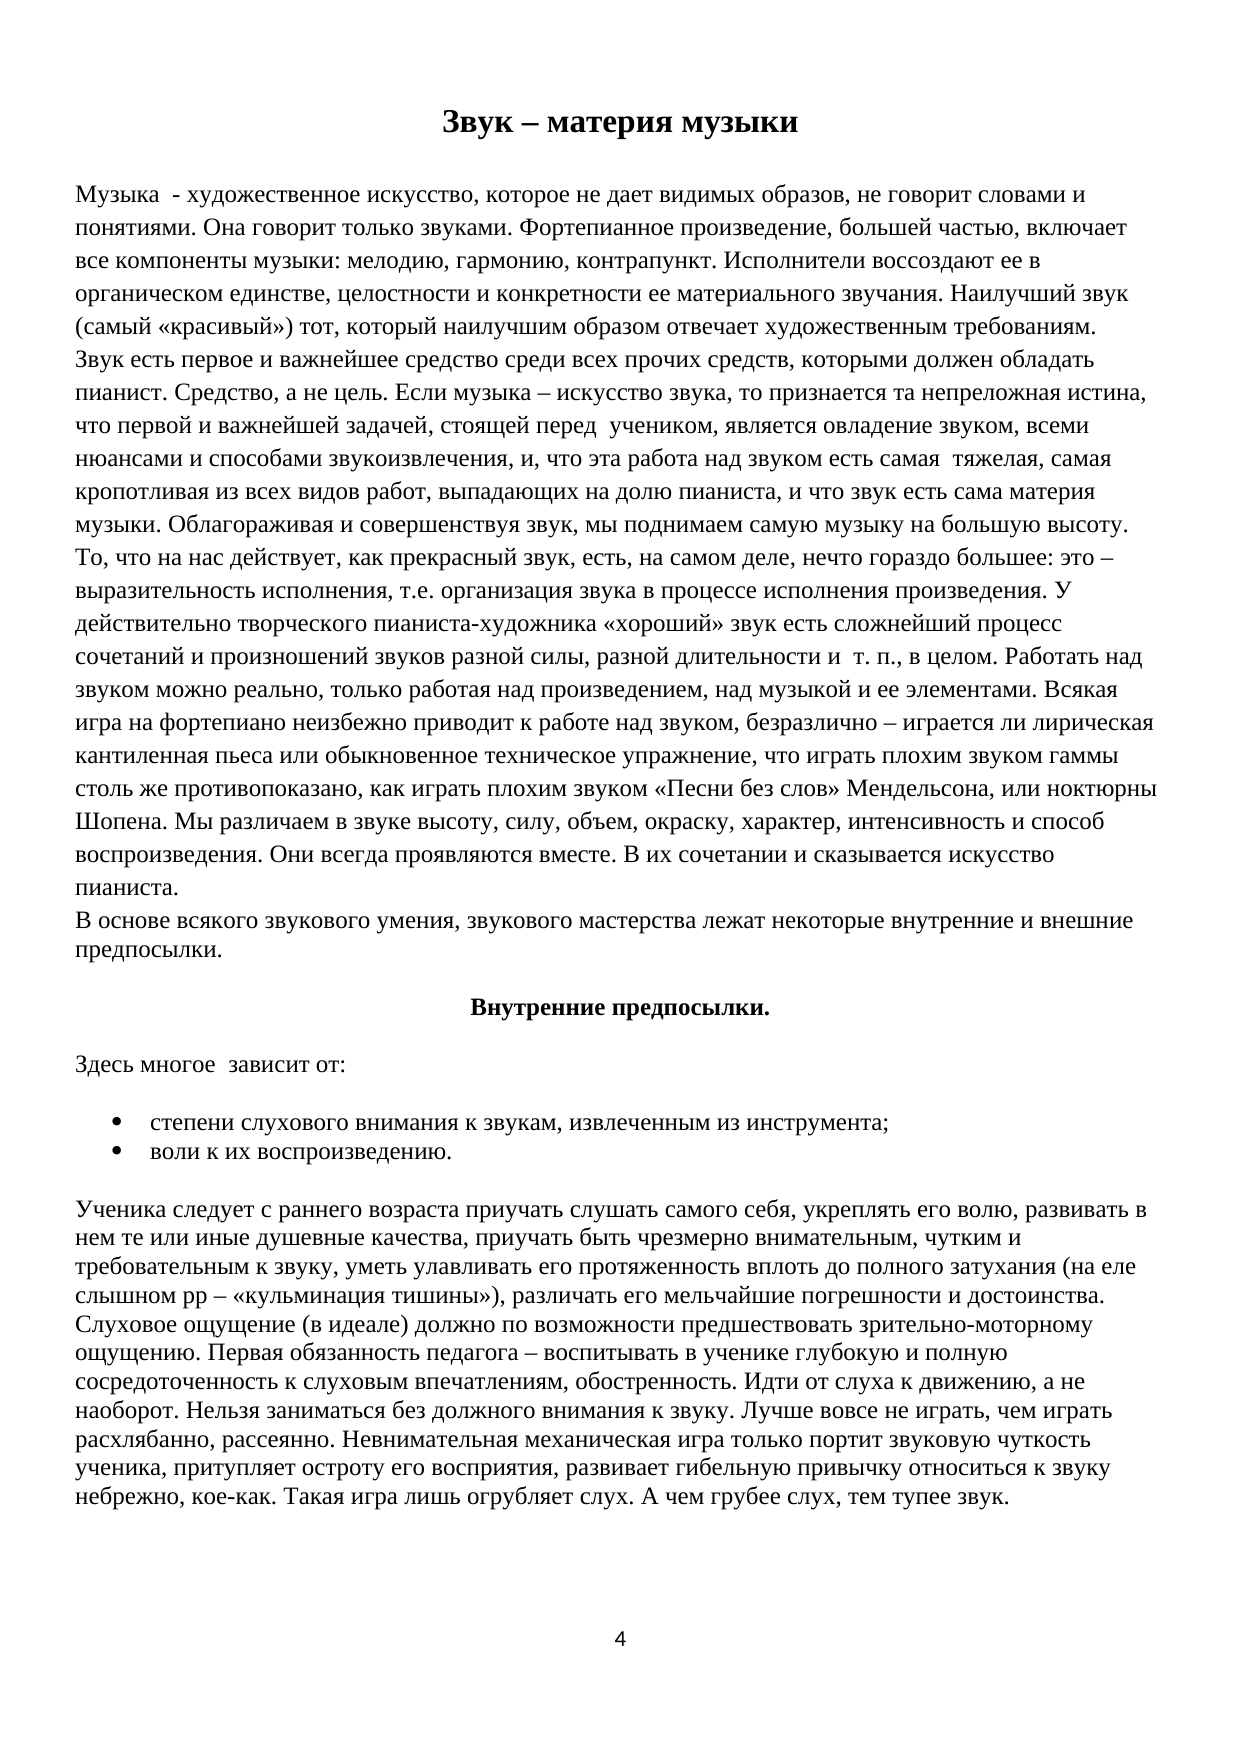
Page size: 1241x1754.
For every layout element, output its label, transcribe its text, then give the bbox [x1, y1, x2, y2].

list воли к их воспроизведению. [112, 1136, 1165, 1164]
text Здесь многое зависит от: [75, 1049, 1165, 1078]
list степени слухового внимания к звукам, извлеченным из инструмента; [112, 1107, 1165, 1136]
text Ученика следует с раннего возраста приучать слушать самого себя, укреплять его волю, развивать в нем те или иные душевные качества, приучать быть чрезмерно внимательным, чутким и требовательным к звуку, уметь улавливать его протяженность вплоть до полного затухания (на еле слышном рр – «кульминация тишины»), различать его мельчайшие погрешности и достоинства. Cлуховое ощущение (в идеале) должно по возможности предшествовать зрительно-моторному ощущению. Первая обязанность педагога – воспитывать в ученике глубокую и полную сосредоточенность к слуховым впечатлениям, обостренность. Идти от слуха к движению, а не наоборот. Нельзя заниматься без должного внимания к звуку. Лучше вовсе не играть, чем играть расхлябанно, рассеянно. Невнимательная механическая игра только портит звуковую чуткость ученика, притупляет остроту его восприятия, развивает гибельную привычку относиться к звуку небрежно, кое-как. Такая игра лишь огрубляет слух. А чем грубее слух, тем тупее звук. [75, 1194, 1165, 1510]
text В основе всякого звукового умения, звукового мастерства лежат некоторые внутренние и внешние предпосылки. [75, 905, 1165, 963]
text Звук – материя музыки [75, 102, 1165, 140]
text Музыка - художественное искусство, которое не дает видимых образов, не говорит словами и понятиями. Она говорит только звуками. Фортепианное произведение, большей частью, включает все компоненты музыки: мелодию, гармонию, контрапункт. Исполнители воссоздают ее в органическом единстве, целостности и конкретности ее материального звучания. Наилучший звук (самый «красивый») тот, который наилучшим образом отвечает художественным требованиям. [75, 179, 1165, 340]
text Звук есть первое и важнейшее средство среди всех прочих средств, которыми должен обладать пианист. Средство, а не цель. Если музыка – искусство звука, то признается та непреложная истина, что первой и важнейшей задачей, стоящей перед учеником, является овладение звуком, всеми нюансами и способами звукоизвлечения, и, что эта работа над звуком есть самая тяжелая, самая кропотливая из всех видов работ, выпадающих на долю пианиста, и что звук есть сама материя музыки. Облагораживая и совершенствуя звук, мы поднимаем самую музыку на большую высоту. То, что на нас действует, как прекрасный звук, есть, на самом деле, нечто гораздо большее: это – выразительность исполнения, т.е. организация звука в процессе исполнения произведения. У действительно творческого пианиста-художника «хороший» звук есть сложнейший процесс сочетаний и произношений звуков разной силы, разной длительности и т. п., в целом. Работать над звуком можно реально, только работая над произведением, над музыкой и ее элементами. Всякая игра на фортепиано неизбежно приводит к работе над звуком, безразлично – играется ли лирическая кантиленная пьеса или обыкновенное техническое упражнение, что играть плохим звуком гаммы столь же противопоказано, как играть плохим звуком «Песни без слов» Мендельсона, или ноктюрны Шопена. Мы различаем в звуке высоту, силу, объем, окраску, характер, интенсивность и способ воспроизведения. Они всегда проявляются вместе. В их сочетании и сказывается искусство пианиста. [75, 344, 1165, 901]
text Внутренние предпосылки. [75, 992, 1165, 1020]
